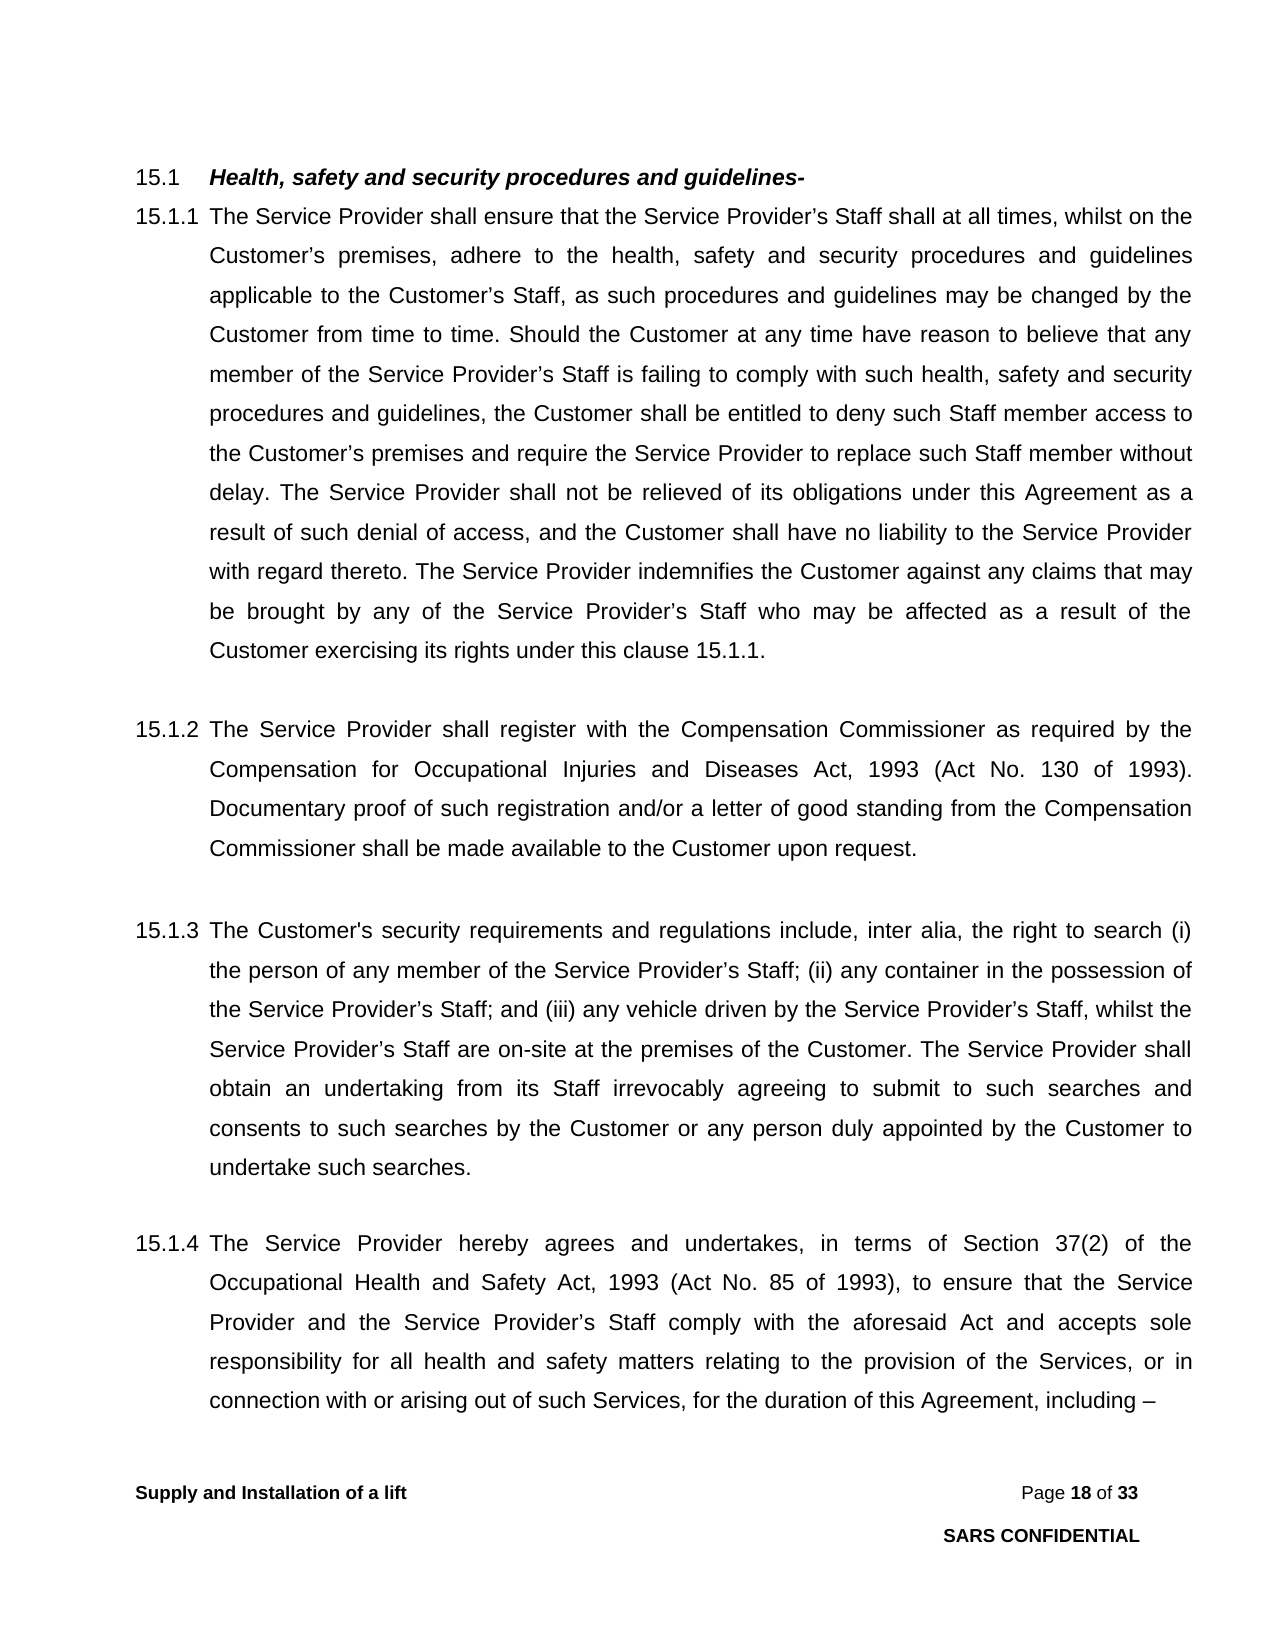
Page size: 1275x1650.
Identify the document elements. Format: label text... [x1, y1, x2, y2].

list Health, safety and security procedures and guidelines- [135, 163, 1193, 190]
list The Customer's security requirements and regulations include, inter alia, the right to search (i) the person of any member of the Service Provider’s Staff; (ii) any container in the possession of the Service Provider’s Staff; and (iii) any vehicle driven by the Service Provider’s Staff, whilst the Service Provider’s Staff are on-site at the premises of the Customer. The Service Provider shall obtain an undertaking from its Staff irrevocably agreeing to submit to such searches and consents to such searches by the Customer or any person duly appointed by the Customer to undertake such searches. [135, 917, 1193, 1181]
list The Service Provider shall ensure that the Service Provider’s Staff shall at all times, whilst on the Customer’s premises, adhere to the health, safety and security procedures and guidelines applicable to the Customer’s Staff, as such procedures and guidelines may be changed by the Customer from time to time. Should the Customer at any time have reason to believe that any member of the Service Provider’s Staff is failing to comply with such health, safety and security procedures and guidelines, the Customer shall be entitled to deny such Staff member access to the Customer’s premises and require the Service Provider to replace such Staff member without delay. The Service Provider shall not be relieved of its obligations under this Agreement as a result of such denial of access, and the Customer shall have no liability to the Service Provider with regard thereto. The Service Provider indemnifies the Customer against any claims that may be brought by any of the Service Provider’s Staff who may be affected as a result of the Customer exercising its rights under this clause 15.1.1. [135, 203, 1193, 664]
list The Service Provider shall register with the Compensation Commissioner as required by the Compensation for Occupational Injuries and Diseases Act, 1993 (Act No. 130 of 1993). Documentary proof of such registration and/or a letter of good standing from the Compensation Commissioner shall be made available to the Customer upon request. [135, 716, 1193, 861]
list The Service Provider hereby agrees and undertakes, in terms of Section 37(2) of the Occupational Health and Safety Act, 1993 (Act No. 85 of 1993), to ensure that the Service Provider and the Service Provider’s Staff comply with the aforesaid Act and accepts sole responsibility for all health and safety matters relating to the provision of the Services, or in connection with or arising out of such Services, for the duration of this Agreement, including – [135, 1229, 1193, 1414]
